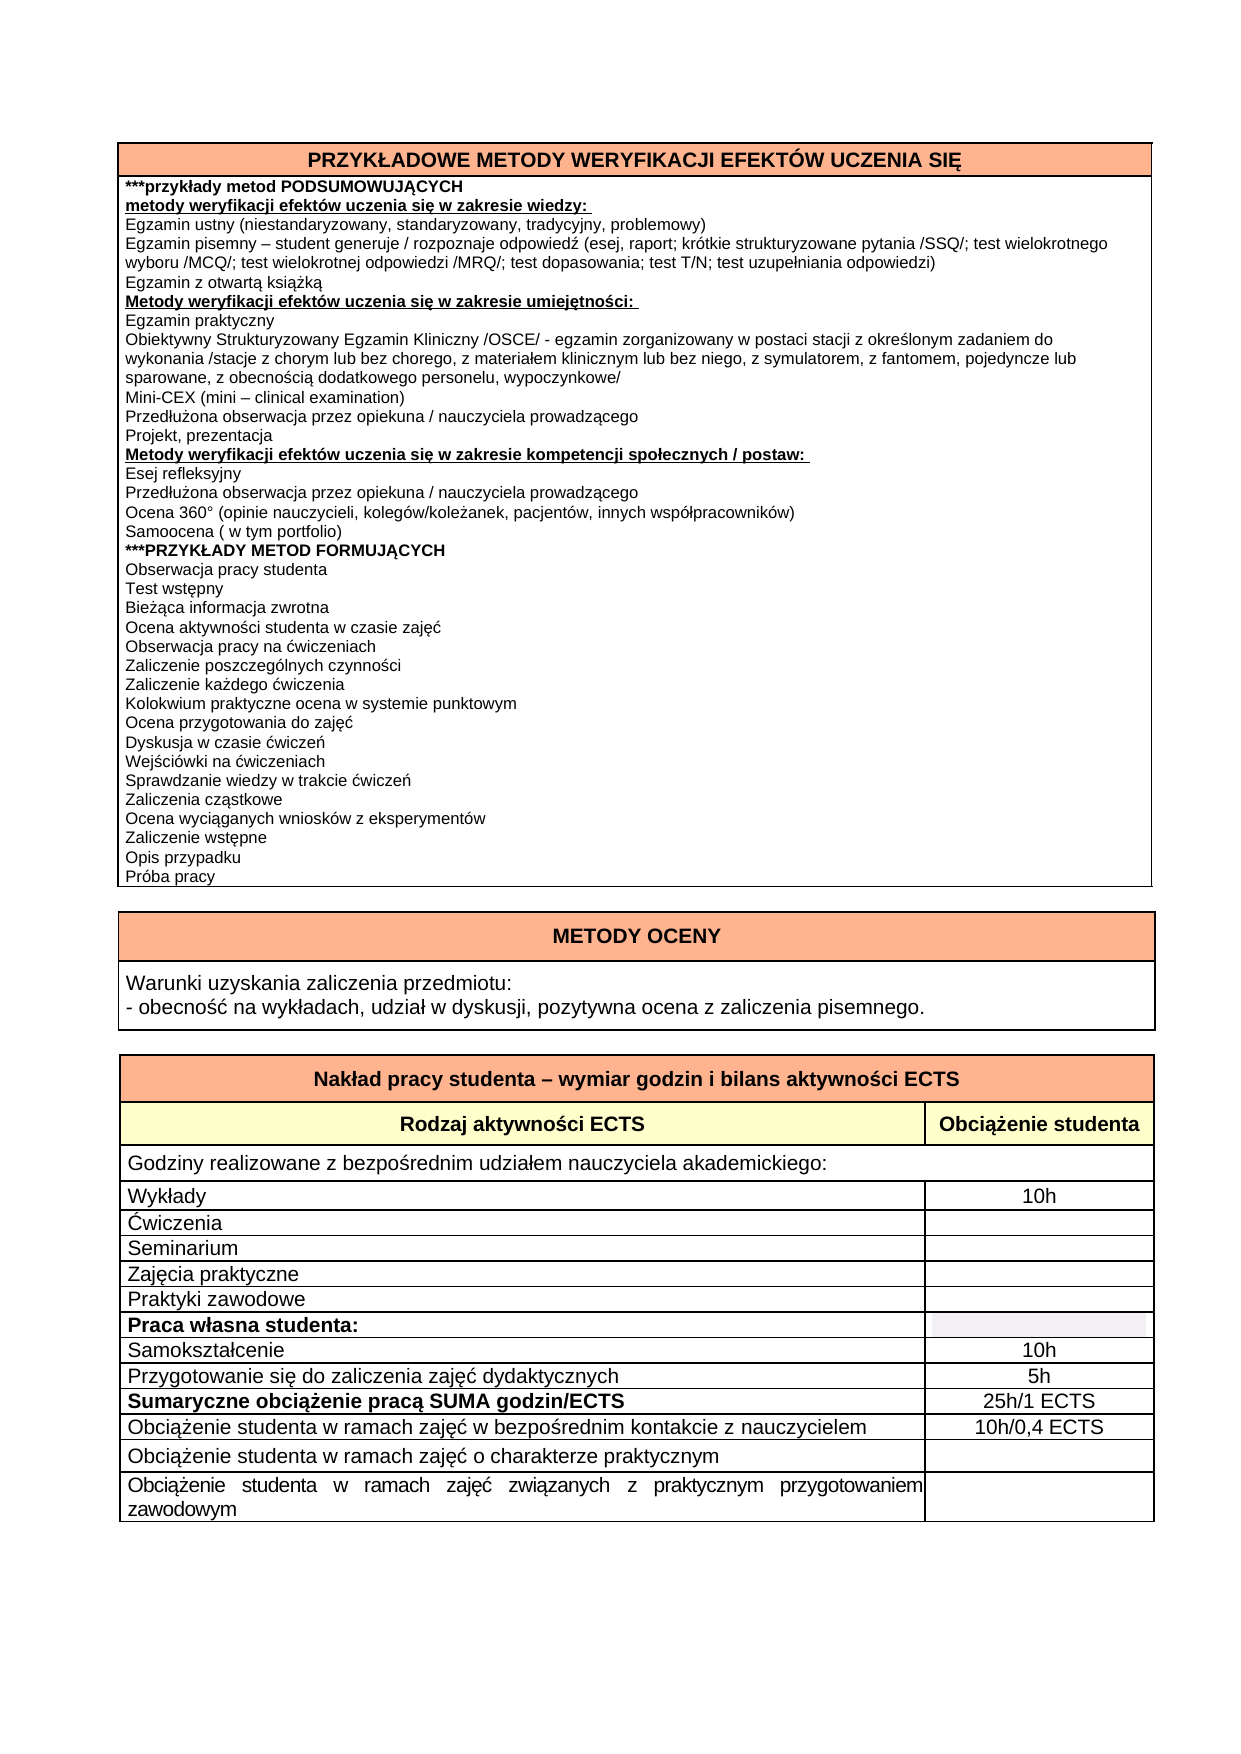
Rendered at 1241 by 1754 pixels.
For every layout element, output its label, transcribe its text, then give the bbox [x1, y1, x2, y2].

table_cell 10h [926, 1182, 1153, 1209]
table_header Nakład pracy studenta – wymiar godzin i bilans aktywności ECTS [121, 1056, 1153, 1101]
table_cell Obciążenie studenta [926, 1103, 1153, 1144]
table_cell Obciążenie studenta w ramach zajęć związanych z praktycznym przygotowaniem zawodowym [121, 1473, 924, 1521]
table_cell Przygotowanie się do zaliczenia zajęć dydaktycznych [121, 1364, 924, 1388]
table_cell [926, 1262, 1153, 1286]
table_cell [926, 1287, 1153, 1311]
table_cell Ćwiczenia [121, 1211, 924, 1234]
table_cell 5h [926, 1364, 1153, 1388]
table_cell Sumaryczne obciążenie pracą SUMA godzin/ECTS [121, 1389, 924, 1413]
table_cell Praca własna studenta: [121, 1313, 924, 1337]
table_cell [926, 1236, 1153, 1260]
table_cell 10h/0,4 ECTS [926, 1415, 1153, 1439]
table_cell Samokształcenie [121, 1338, 924, 1362]
table_cell Seminarium [121, 1236, 924, 1260]
table_cell [926, 1313, 932, 1337]
table_cell [1146, 1313, 1153, 1337]
table_header PRZYKŁADOWE METODY WERYFIKACJI EFEKTÓW UCZENIA SIĘ [119, 144, 1151, 175]
table_cell Obciążenie studenta w ramach zajęć w bezpośrednim kontakcie z nauczycielem [121, 1415, 924, 1439]
table_cell Wykłady [121, 1182, 924, 1209]
table_cell ***przykłady metod PODSUMOWUJĄCYCH metody weryfikacji efektów uczenia się w zakresie wiedzy: Egzamin ustny (niestandaryzowany, standaryzowany, tradycyjny, problemowy) Egzamin pisemny – student generuje / rozpoznaje odpowiedź (esej, raport; krótkie strukturyzowane pytania /SSQ/; test wielokrotnego wyboru /MCQ/; test wielokrotnej odpowiedzi /MRQ/; test dopasowania; test T/N; test uzupełniania odpowiedzi) Egzamin z otwartą książką Metody weryfikacji efektów uczenia się w zakresie umiejętności: Egzamin praktyczny Obiektywny Strukturyzowany Egzamin Kliniczny /OSCE/ - egzamin zorganizowany w postaci stacji z określonym zadaniem do wykonania /stacje z chorym lub bez chorego, z materiałem klinicznym lub bez niego, z symulatorem, z fantomem, pojedyncze lub sparowane, z obecnością dodatkowego personelu, wypoczynkowe/ Mini-CEX (mini – clinical examination) Przedłużona obserwacja przez opiekuna / nauczyciela prowadzącego Projekt, prezentacja Metody weryfikacji efektów uczenia się w zakresie kompetencji społecznych / postaw: Esej refleksyjny Przedłużona obserwacja przez opiekuna / nauczyciela prowadzącego Ocena 360° (opinie nauczycieli, kolegów/koleżanek, pacjentów, innych współpracowników) Samoocena ( w tym portfolio) ***PRZYKŁADY METOD FORMUJĄCYCH Obserwacja pracy studenta Test wstępny Bieżąca informacja zwrotna Ocena aktywności studenta w czasie zajęć Obserwacja pracy na ćwiczeniach Zaliczenie poszczególnych czynności Zaliczenie każdego ćwiczenia Kolokwium praktyczne ocena w systemie punktowym Ocena przygotowania do zajęć Dyskusja w czasie ćwiczeń Wejściówki na ćwiczeniach Sprawdzanie wiedzy w trakcie ćwiczeń Zaliczenia cząstkowe Ocena wyciąganych wniosków z eksperymentów Zaliczenie wstępne Opis przypadku Próba pracy [119, 177, 1151, 886]
table_cell Godziny realizowane z bezpośrednim udziałem nauczyciela akademickiego: [121, 1146, 1153, 1180]
table_cell Zajęcia praktyczne [121, 1262, 924, 1286]
table_cell Rodzaj aktywności ECTS [121, 1103, 924, 1144]
table_cell Warunki uzyskania zaliczenia przedmiotu: - obecność na wykładach, udział w dyskusji, pozytywna ocena z zaliczenia pisemnego. [119, 962, 1154, 1029]
table_header METODY OCENY [119, 913, 1154, 960]
table_cell Obciążenie studenta w ramach zajęć o charakterze praktycznym [121, 1440, 924, 1471]
table_cell Praktyki zawodowe [121, 1287, 924, 1311]
table_cell 25h/1 ECTS [926, 1389, 1153, 1413]
table_cell [926, 1440, 1153, 1471]
table_cell 10h [926, 1338, 1153, 1362]
table_cell [926, 1473, 1153, 1521]
table_cell [926, 1211, 1153, 1234]
